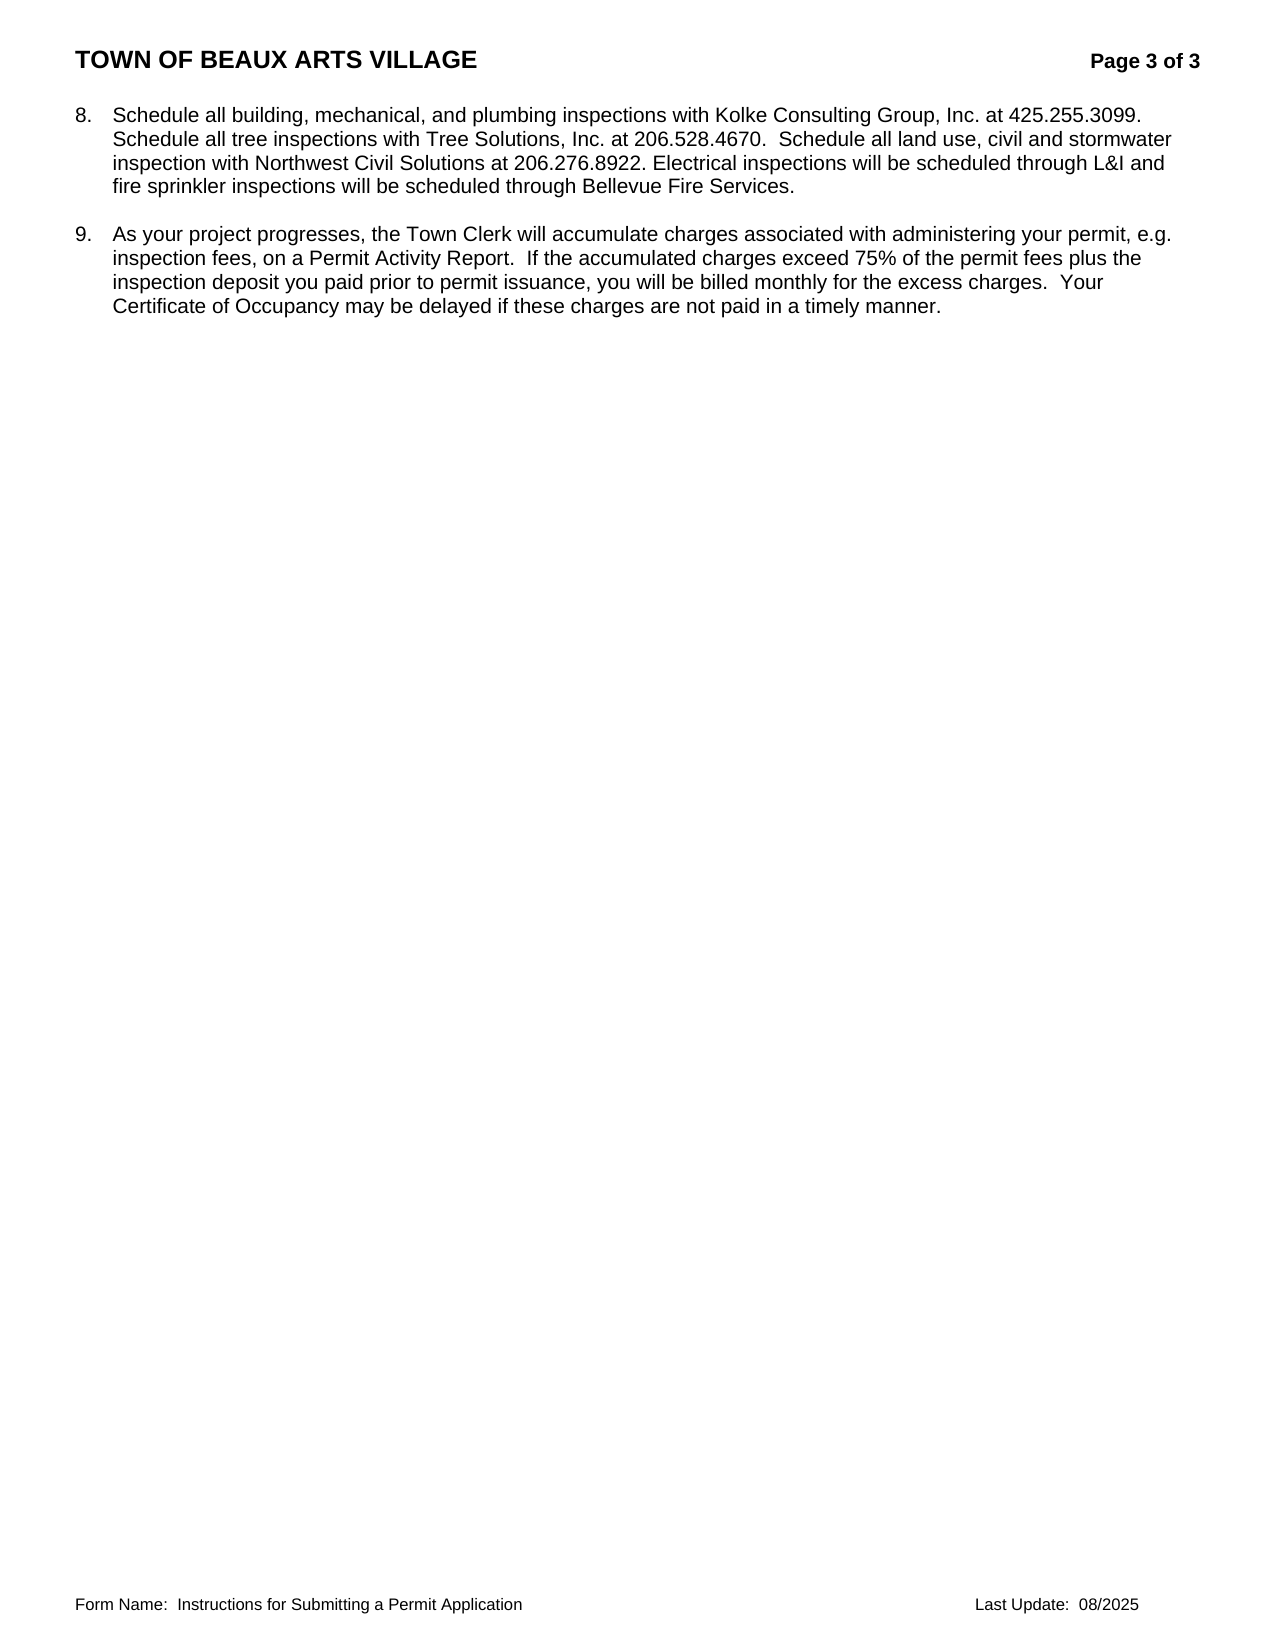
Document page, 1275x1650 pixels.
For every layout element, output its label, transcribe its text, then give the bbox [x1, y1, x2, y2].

list Schedule all building, mechanical, and plumbing inspections with Kolke Consulting Group, Inc. at 425.255.3099. Schedule all tree inspections with Tree Solutions, Inc. at 206.528.4670. Schedule all land use, civil and stormwater inspection with Northwest Civil Solutions at 206.276.8922. Electrical inspections will be scheduled through L&I and fire sprinkler inspections will be scheduled through Bellevue Fire Services. [75, 102, 1200, 198]
list As your project progresses, the Town Clerk will accumulate charges associated with administering your permit, e.g. inspection fees, on a Permit Activity Report. If the accumulated charges exceed 75% of the permit fees plus the inspection deposit you paid prior to permit issuance, you will be billed monthly for the excess charges. Your Certificate of Occupancy may be delayed if these charges are not paid in a timely manner. [75, 222, 1200, 318]
